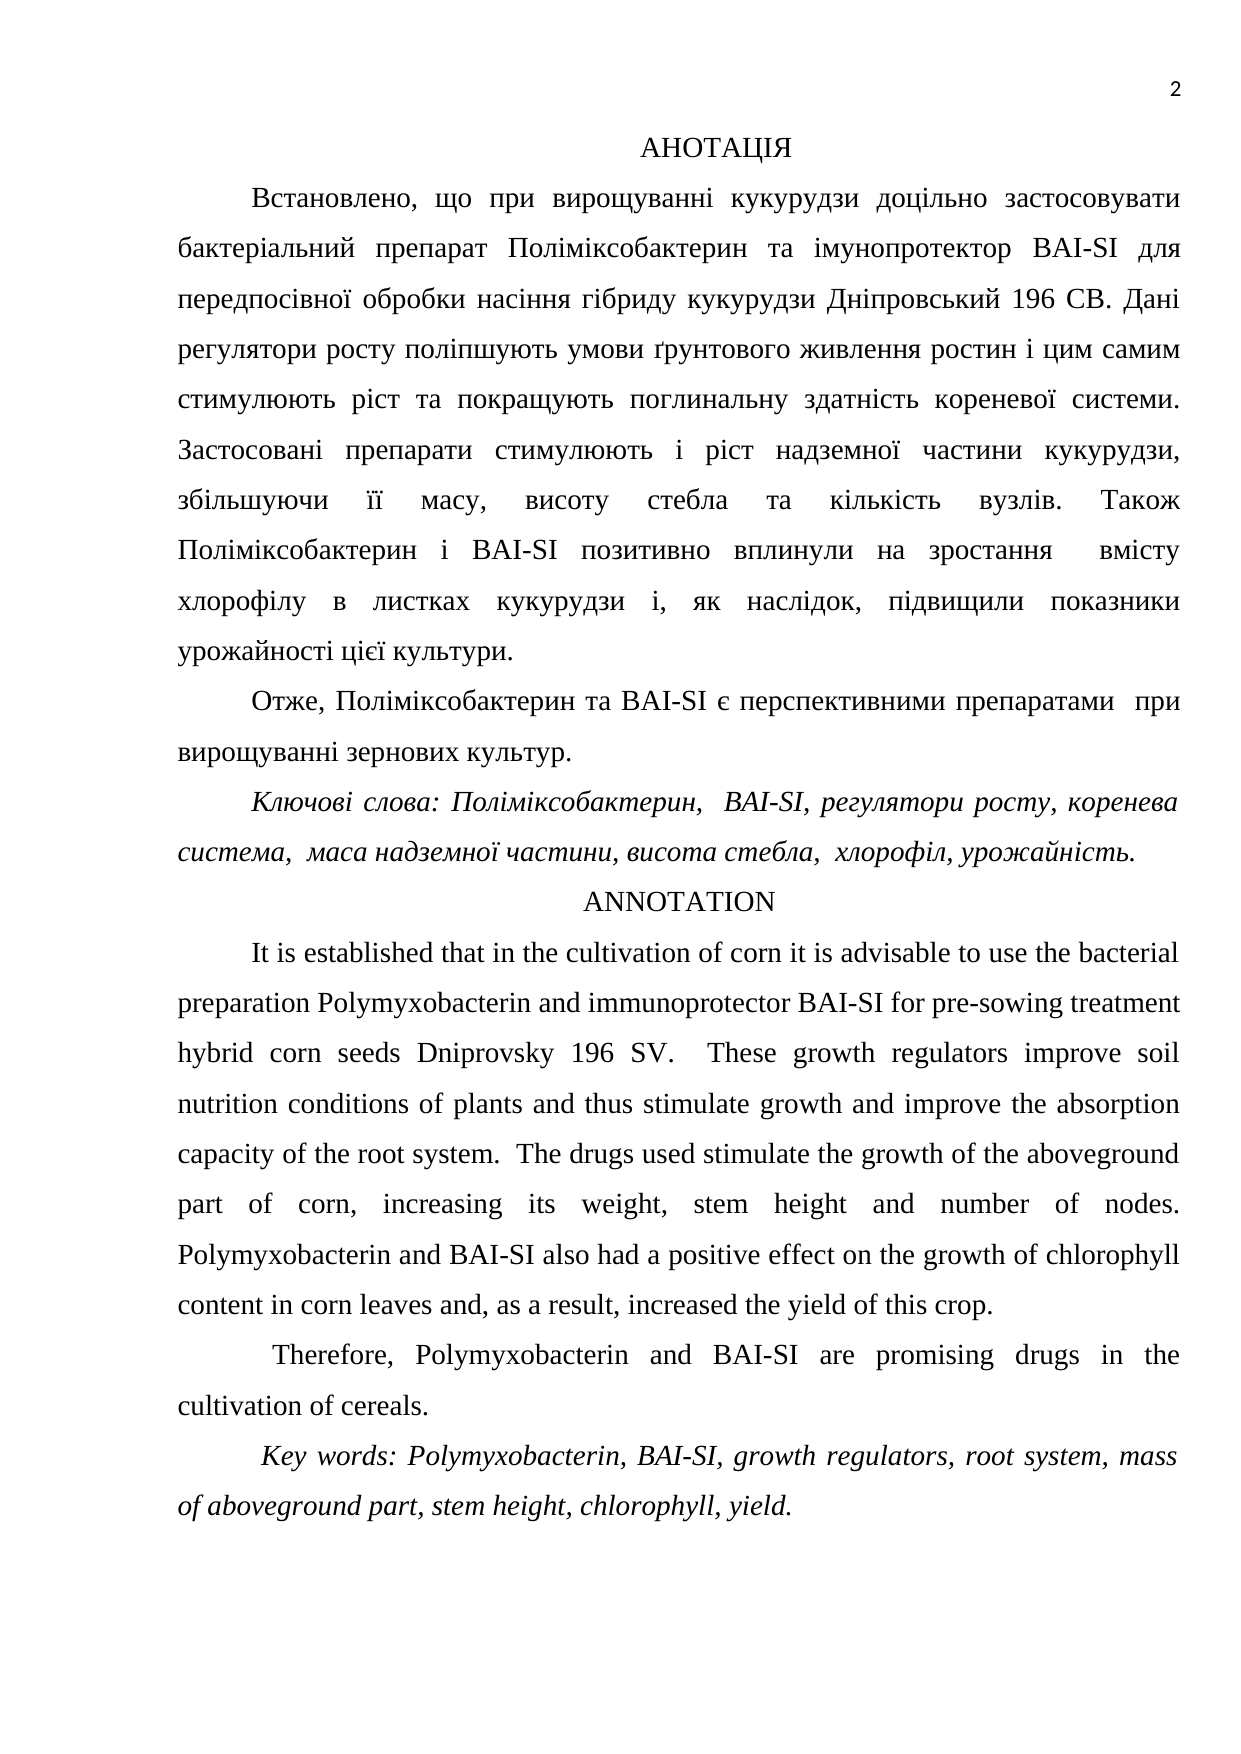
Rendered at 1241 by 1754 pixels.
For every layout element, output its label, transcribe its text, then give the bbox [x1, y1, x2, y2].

text Отже, Поліміксобактерин та BAI-SI є перспективними препаратами при вирощуванні зернових культур. [177, 683, 1181, 767]
text Ключові слова: Поліміксобактерин, ВАІ-SІ, регулятори росту, коренева система, маса надземної частини, висота стебла, хлорофіл, урожайність. [177, 784, 1181, 868]
text ANNOTATION [177, 884, 1181, 918]
text It is established that in the cultivation of corn it is advisable to use the bacterial preparation Polymyxobacterin and immunoprotector BAI-SI for pre-sowing treatment hybrid corn seeds Dniprovsky 196 SV. These growth regulators improve soil nutrition conditions of plants and thus stimulate growth and improve the absorption capacity of the root system. The drugs used stimulate the growth of the aboveground part of corn, increasing its weight, stem height and number of nodes. Polymyxobacterin and BAI-SI also had a positive effect on the growth of chlorophyll content in corn leaves and, as a result, increased the yield of this crop. [177, 935, 1181, 1321]
text Key words: Polymyxobacterin, BAI-SI, growth regulators, root system, mass of aboveground part, stem height, chlorophyll, yield. [177, 1438, 1181, 1522]
text Therefore, Polymyxobacterin and BAI-SI are promising drugs in the cultivation of cereals. [177, 1337, 1181, 1421]
text Встановлено, що при вирощуванні кукурудзи доцільно застосовувати бактеріальний препарат Поліміксобактерин та імунопротектор ВАІ-SІ для передпосівної обробки насіння гібриду кукурудзи Дніпровський 196 СВ. Дані регулятори росту поліпшують умови ґрунтового живлення ростин і цим самим стимулюють ріст та покращують поглинальну здатність кореневої системи. Застосовані препарати стимулюють і ріст надземної частини кукурудзи, збільшуючи її масу, висоту стебла та кількість вузлів. Також Поліміксобактерин і ВАІ-SІ позитивно вплинули на зростання вмісту хлорофілу в листках кукурудзи і, як наслідок, підвищили показники урожайності цієї культури. [177, 180, 1181, 667]
text АНОТАЦІЯ [177, 130, 1181, 163]
